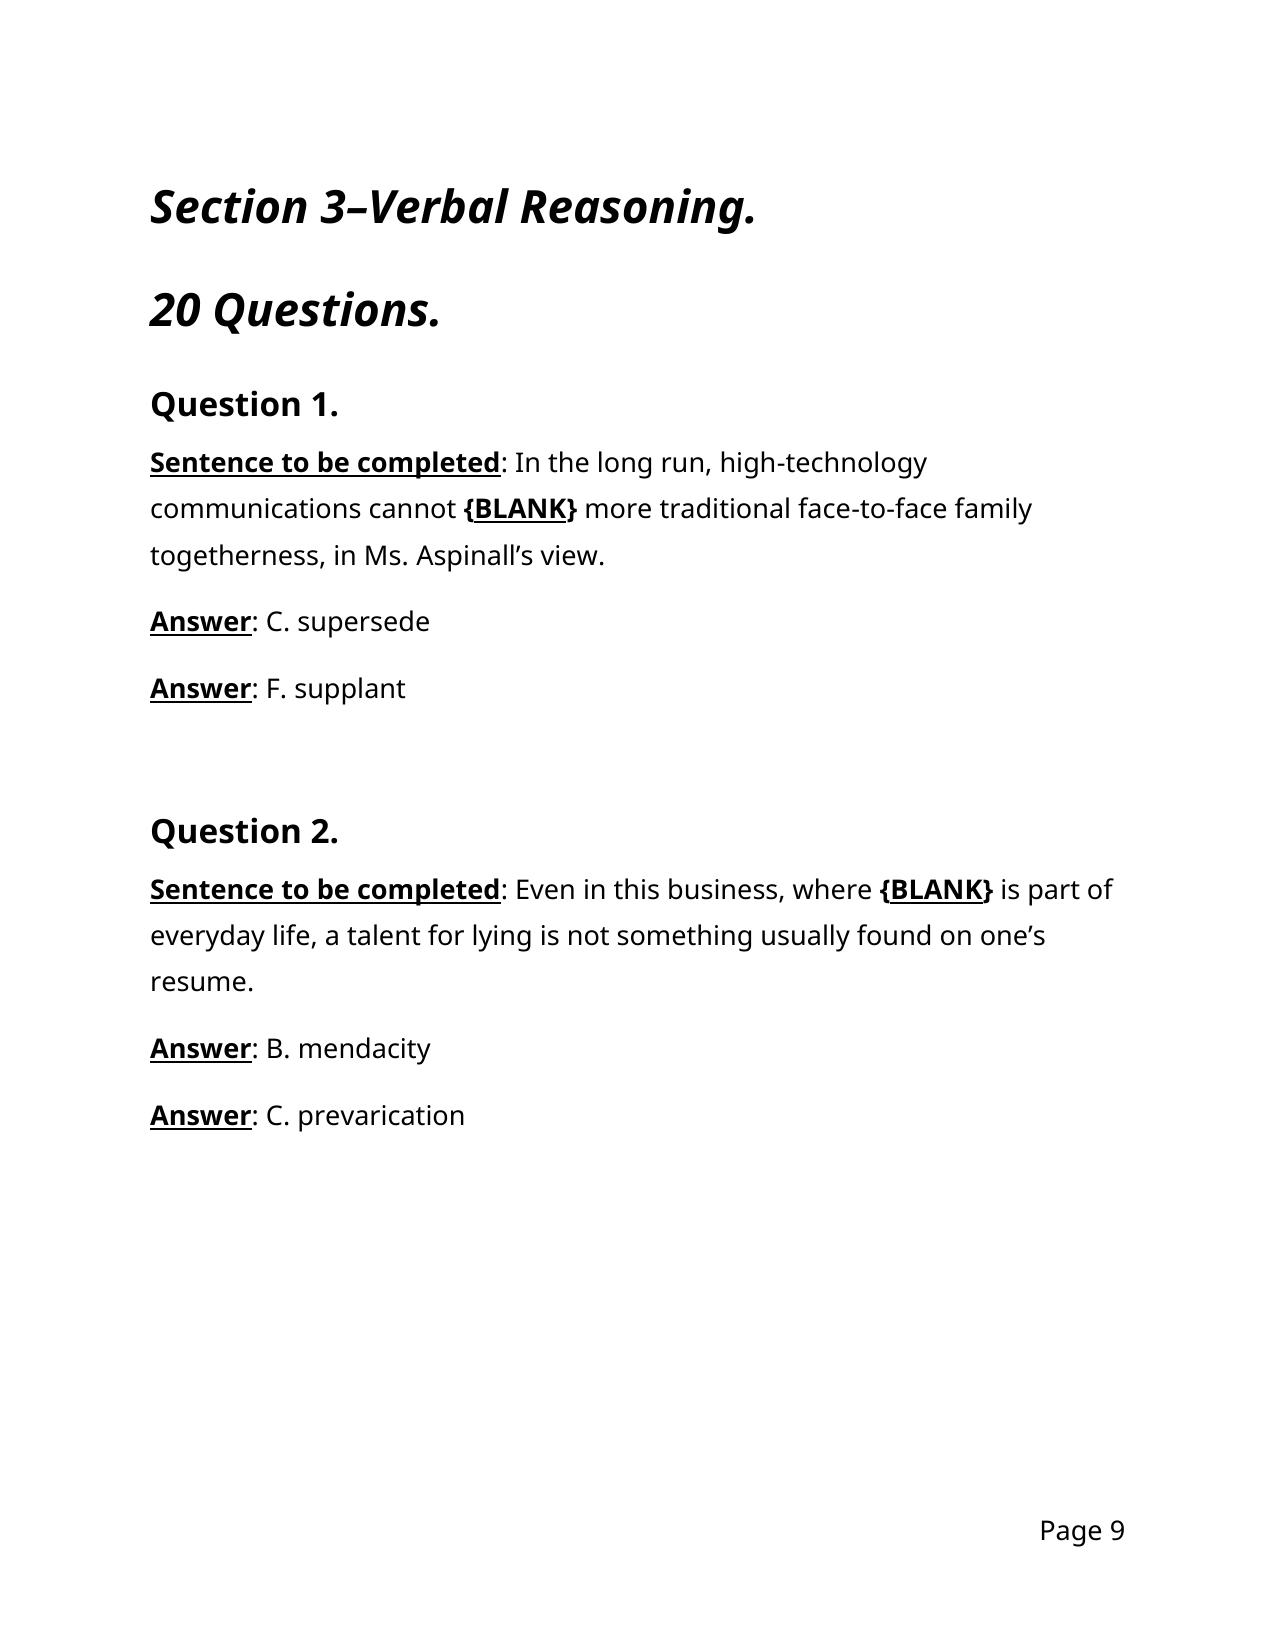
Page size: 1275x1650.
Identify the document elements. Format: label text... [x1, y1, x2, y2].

subtitle Question 2. [150, 808, 1125, 853]
text Answer: B. mendacity [150, 1029, 1125, 1066]
text Answer: F. supplant [150, 670, 1125, 707]
text Sentence to be completed: Even in this business, where {BLANK} is part of everyday life, a talent for lying is not something usually found on one’s resume. [150, 871, 1125, 999]
text Answer: C. prevarication [150, 1096, 1125, 1133]
text Sentence to be completed: In the long run, high-technology communications cannot {BLANK} more traditional face-to-face family togetherness, in Ms. Aspinall’s view. [150, 444, 1125, 573]
subtitle Section 3–Verbal Reasoning. [150, 175, 1125, 237]
subtitle Question 1. [150, 381, 1125, 426]
text Answer: C. supersede [150, 603, 1125, 640]
subtitle 20 Questions. [150, 278, 1125, 340]
